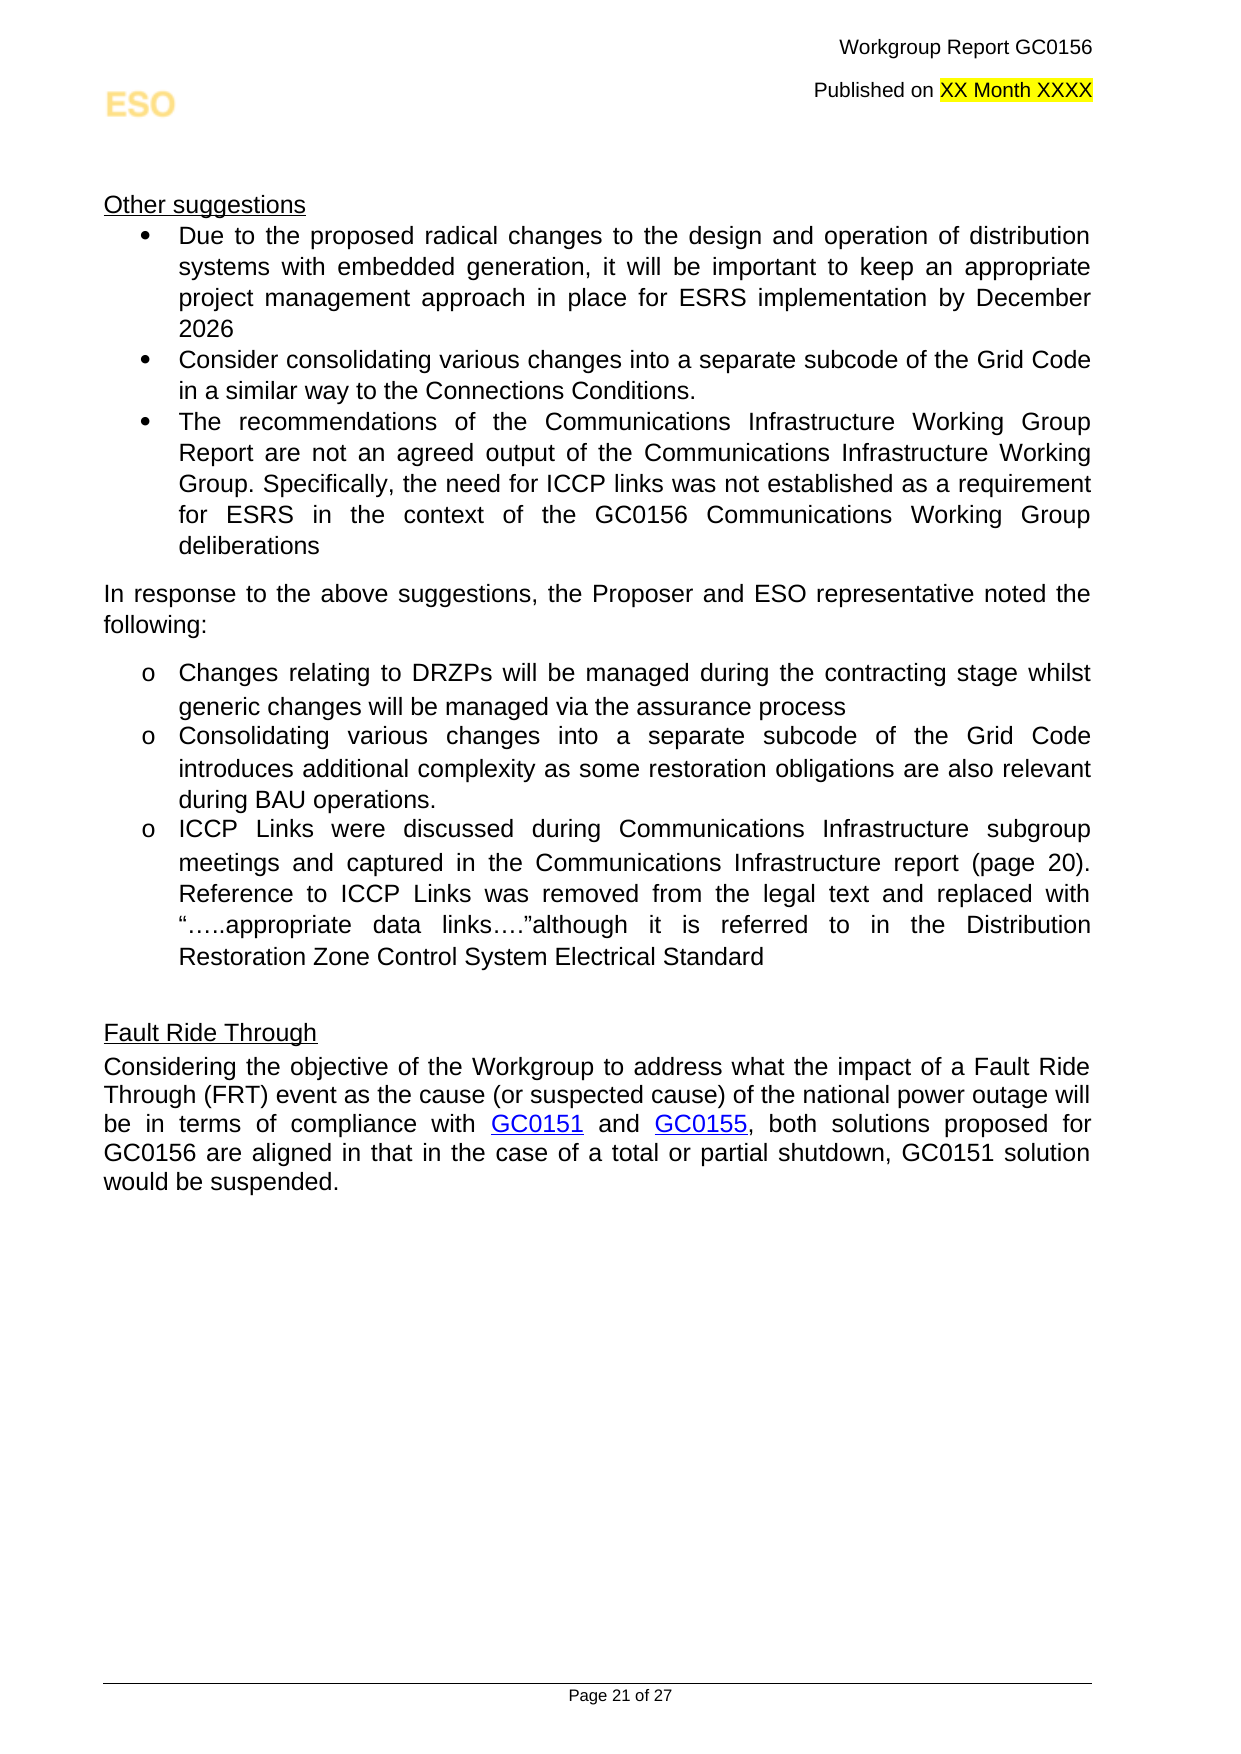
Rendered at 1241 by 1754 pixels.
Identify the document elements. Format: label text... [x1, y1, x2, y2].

text Fault Ride Through [103, 1018, 1092, 1047]
list Consider consolidating various changes into a separate subcode of the Grid Code in a similar way to the Connections Conditions. [141, 345, 1092, 405]
text In response to the above suggestions, the Proposer and ESO representative noted the following: [103, 579, 1092, 639]
list ICCP Links were discussed during Communications Infrastructure subgroup meetings and captured in the Communications Infrastructure report (page 20). Reference to ICCP Links was removed from the legal text and replaced with “…..appropriate data links….”although it is referred to in the Distribution Restoration Zone Control System Electrical Standard [141, 814, 1092, 970]
list Due to the proposed radical changes to the design and operation of distribution systems with embedded generation, it will be important to keep an appropriate project management approach in place for ESRS implementation by December 2026 [141, 221, 1092, 343]
picture [103, 79, 181, 125]
text Considering the objective of the Workgroup to address what the impact of a Fault Ride Through (FRT) event as the cause (or suspected cause) of the national power outage will be in terms of compliance with GC0151 and GC0155, both solutions proposed for GC0156 are aligned in that in the case of a total or partial shutdown, GC0151 solution would be suspended. [103, 1052, 1092, 1195]
text Other suggestions [103, 189, 1092, 218]
list Consolidating various changes into a separate subcode of the Grid Code introduces additional complexity as some restoration obligations are also relevant during BAU operations. [141, 720, 1092, 814]
list Changes relating to DRZPs will be managed during the contracting stage whilst generic changes will be managed via the assurance process [141, 658, 1092, 720]
list The recommendations of the Communications Infrastructure Working Group Report are not an agreed output of the Communications Infrastructure Working Group. Specifically, the need for ICCP links was not established as a requirement for ESRS in the context of the GC0156 Communications Working Group deliberations [141, 407, 1092, 560]
